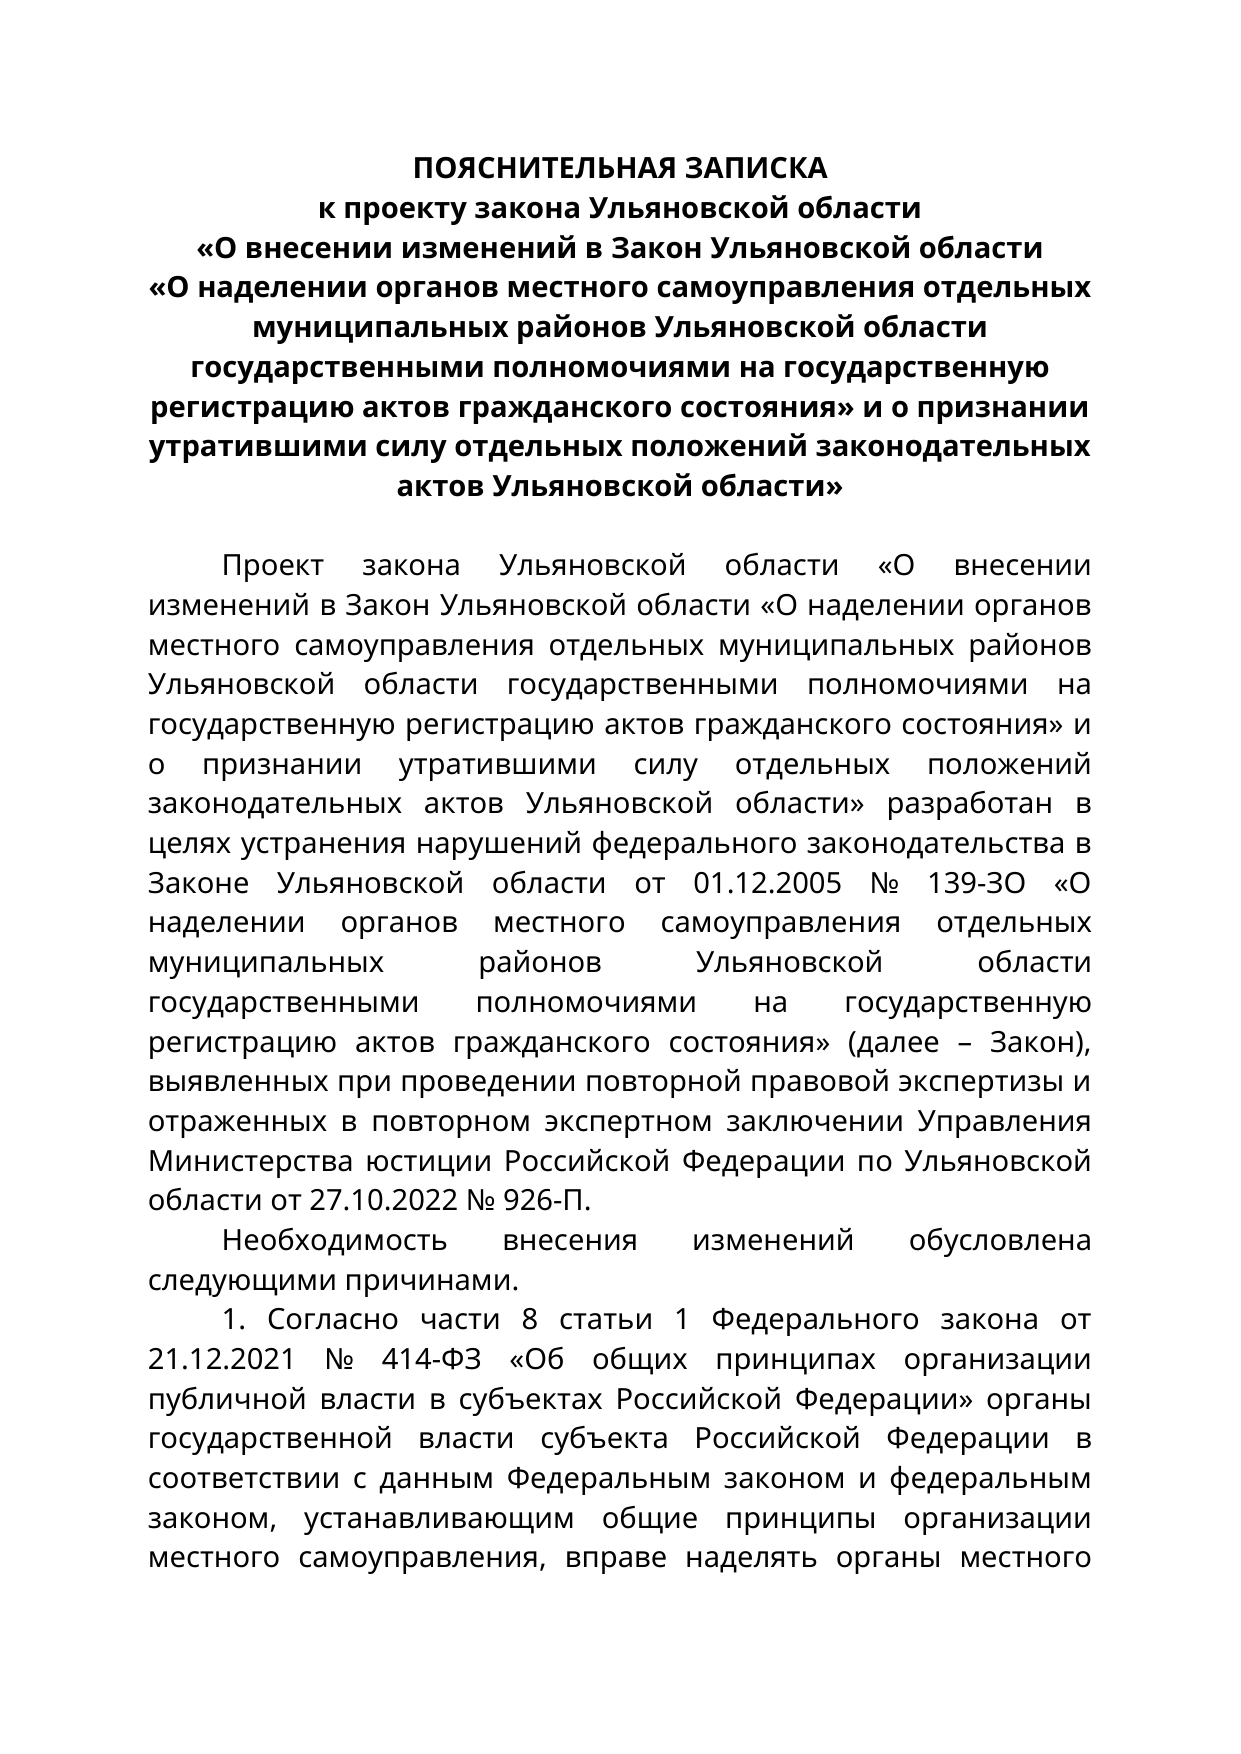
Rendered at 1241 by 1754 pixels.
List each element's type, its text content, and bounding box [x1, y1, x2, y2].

text ПОЯСНИТЕЛЬНАЯ ЗАПИСКА [148, 148, 1092, 187]
text «О наделении органов местного самоуправления отдельных муниципальных районов Ульяновской области государственными полномочиями на государственную регистрацию актов гражданского состояния» и о признании утратившими силу отдельных положений законодательных актов Ульяновской области» [148, 267, 1092, 505]
text Необходимость внесения изменений обусловлена следующими причинами. [148, 1219, 1092, 1299]
text Проект закона Ульяновской области «О внесении изменений в Закон Ульяновской области «О наделении органов местного самоуправления отдельных муниципальных районов Ульяновской области государственными полномочиями на государственную регистрацию актов гражданского состояния» и о признании утратившими силу отдельных положений законодательных актов Ульяновской области» разработан в целях устранения нарушений федерального законодательства в Законе Ульяновской области от 01.12.2005 № 139-ЗО «О наделении органов местного самоуправления отдельных муниципальных районов Ульяновской области государственными полномочиями на государственную регистрацию актов гражданского состояния» (далее – Закон), выявленных при проведении повторной правовой экспертизы и отраженных в повторном экспертном заключении Управления Министерства юстиции Российской Федерации по Ульяновской области от 27.10.2022 № 926-П. [148, 544, 1092, 1219]
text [148, 1299, 1092, 1576]
text к проекту закона Ульяновской области [148, 187, 1092, 227]
text «О внесении изменений в Закон Ульяновской области [148, 227, 1092, 267]
